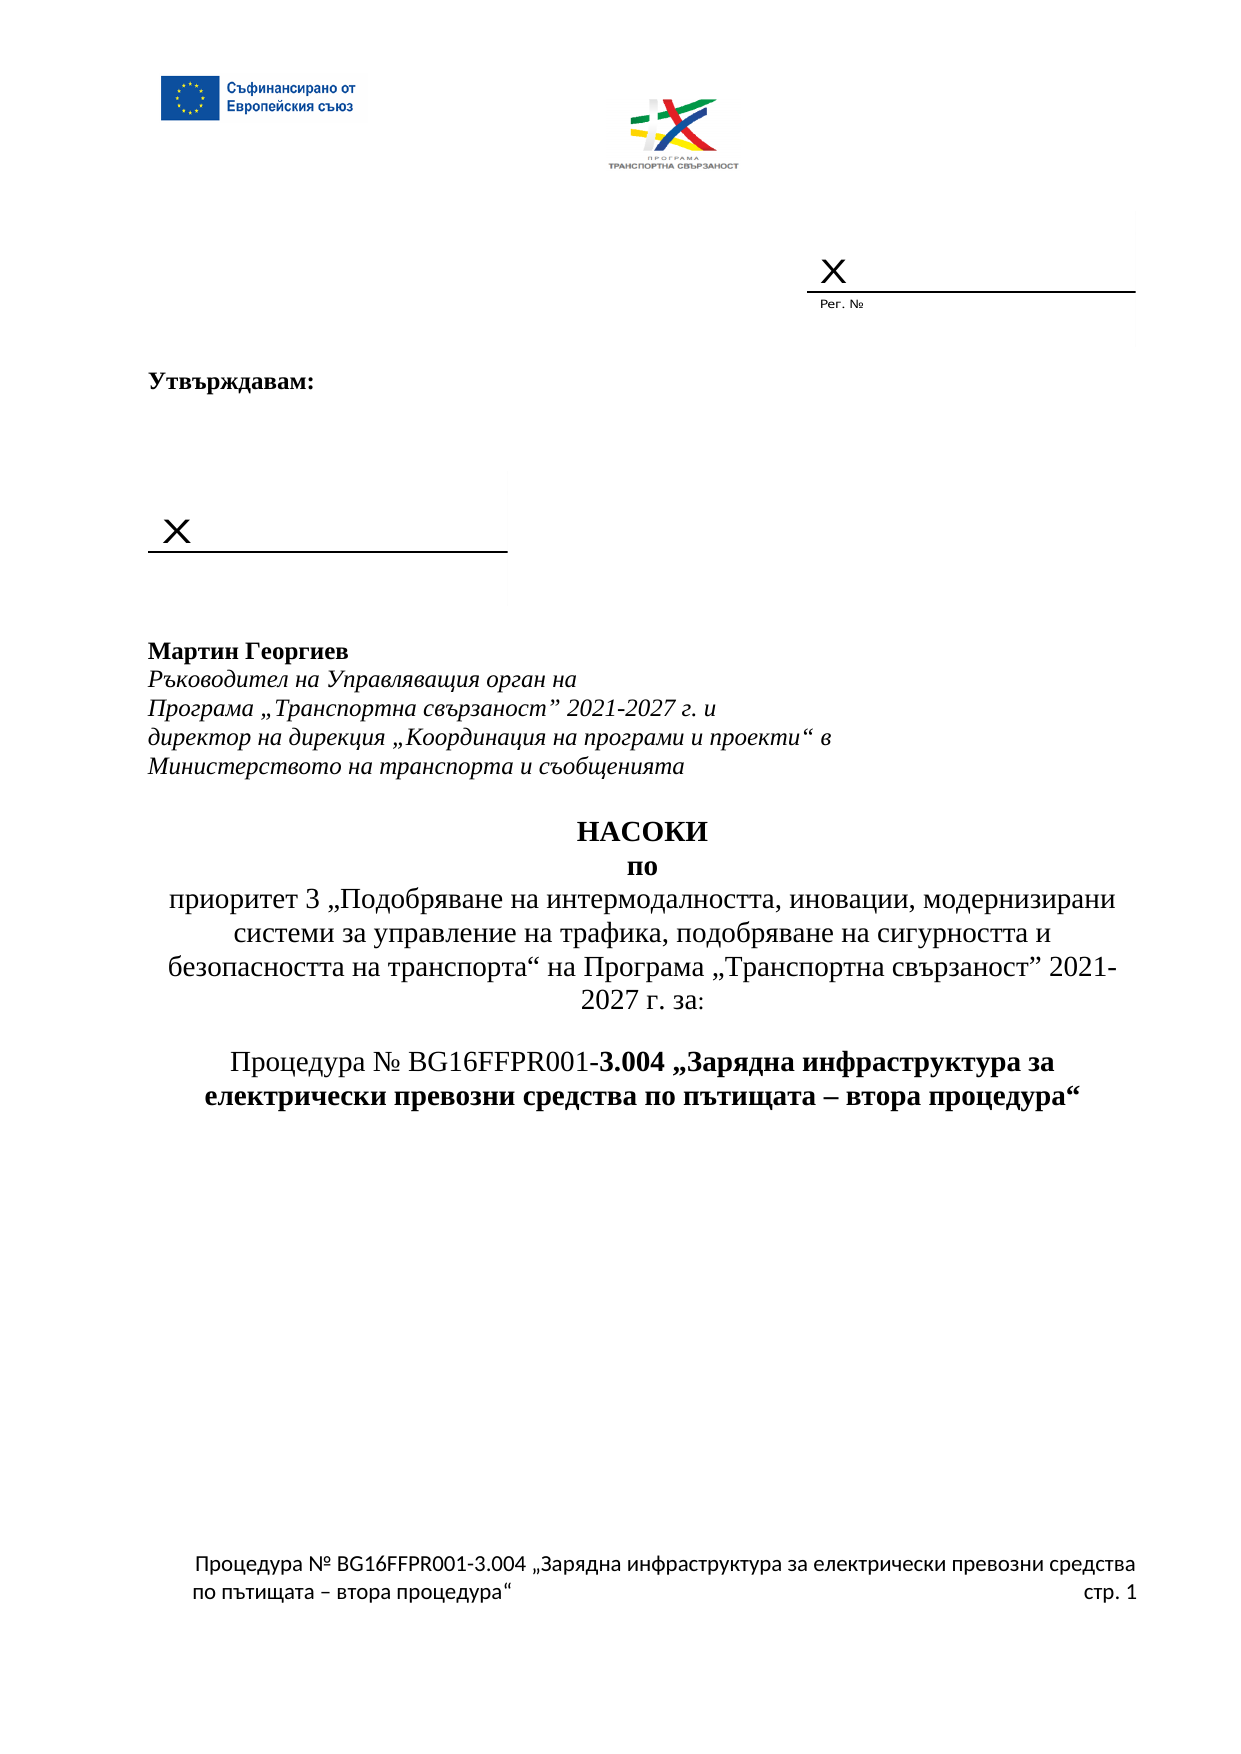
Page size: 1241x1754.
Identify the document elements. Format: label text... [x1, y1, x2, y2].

text Утвърждавам: [148, 366, 1137, 395]
text Ръководител на Управляващия орган на [148, 664, 1137, 693]
text Процедура № BG16FFPR001-3.004 „Зарядна инфраструктура за електрически превозни средства по пътищата – втора процедура“ [148, 1044, 1137, 1112]
picture [158, 73, 368, 123]
text Програма „Транспортна свързаност” 2021-2027 г. и [148, 693, 1137, 722]
text Министерството на транспорта и съобщенията [148, 751, 1137, 779]
text приоритет 3 „Подобряване на интермодалността, иновации, модернизирани системи за управление на трафика, подобряване на сигурността и безопасността на транспорта“ на Програма „Транспортна свързаност” 2021-2027 г. за: [148, 882, 1137, 1016]
text Мартин Георгиев [148, 636, 1137, 664]
text НАСОКИ [148, 814, 1137, 848]
text по [148, 848, 1137, 882]
text директор на дирекция „Координация на програми и проекти“ в [148, 722, 1137, 751]
